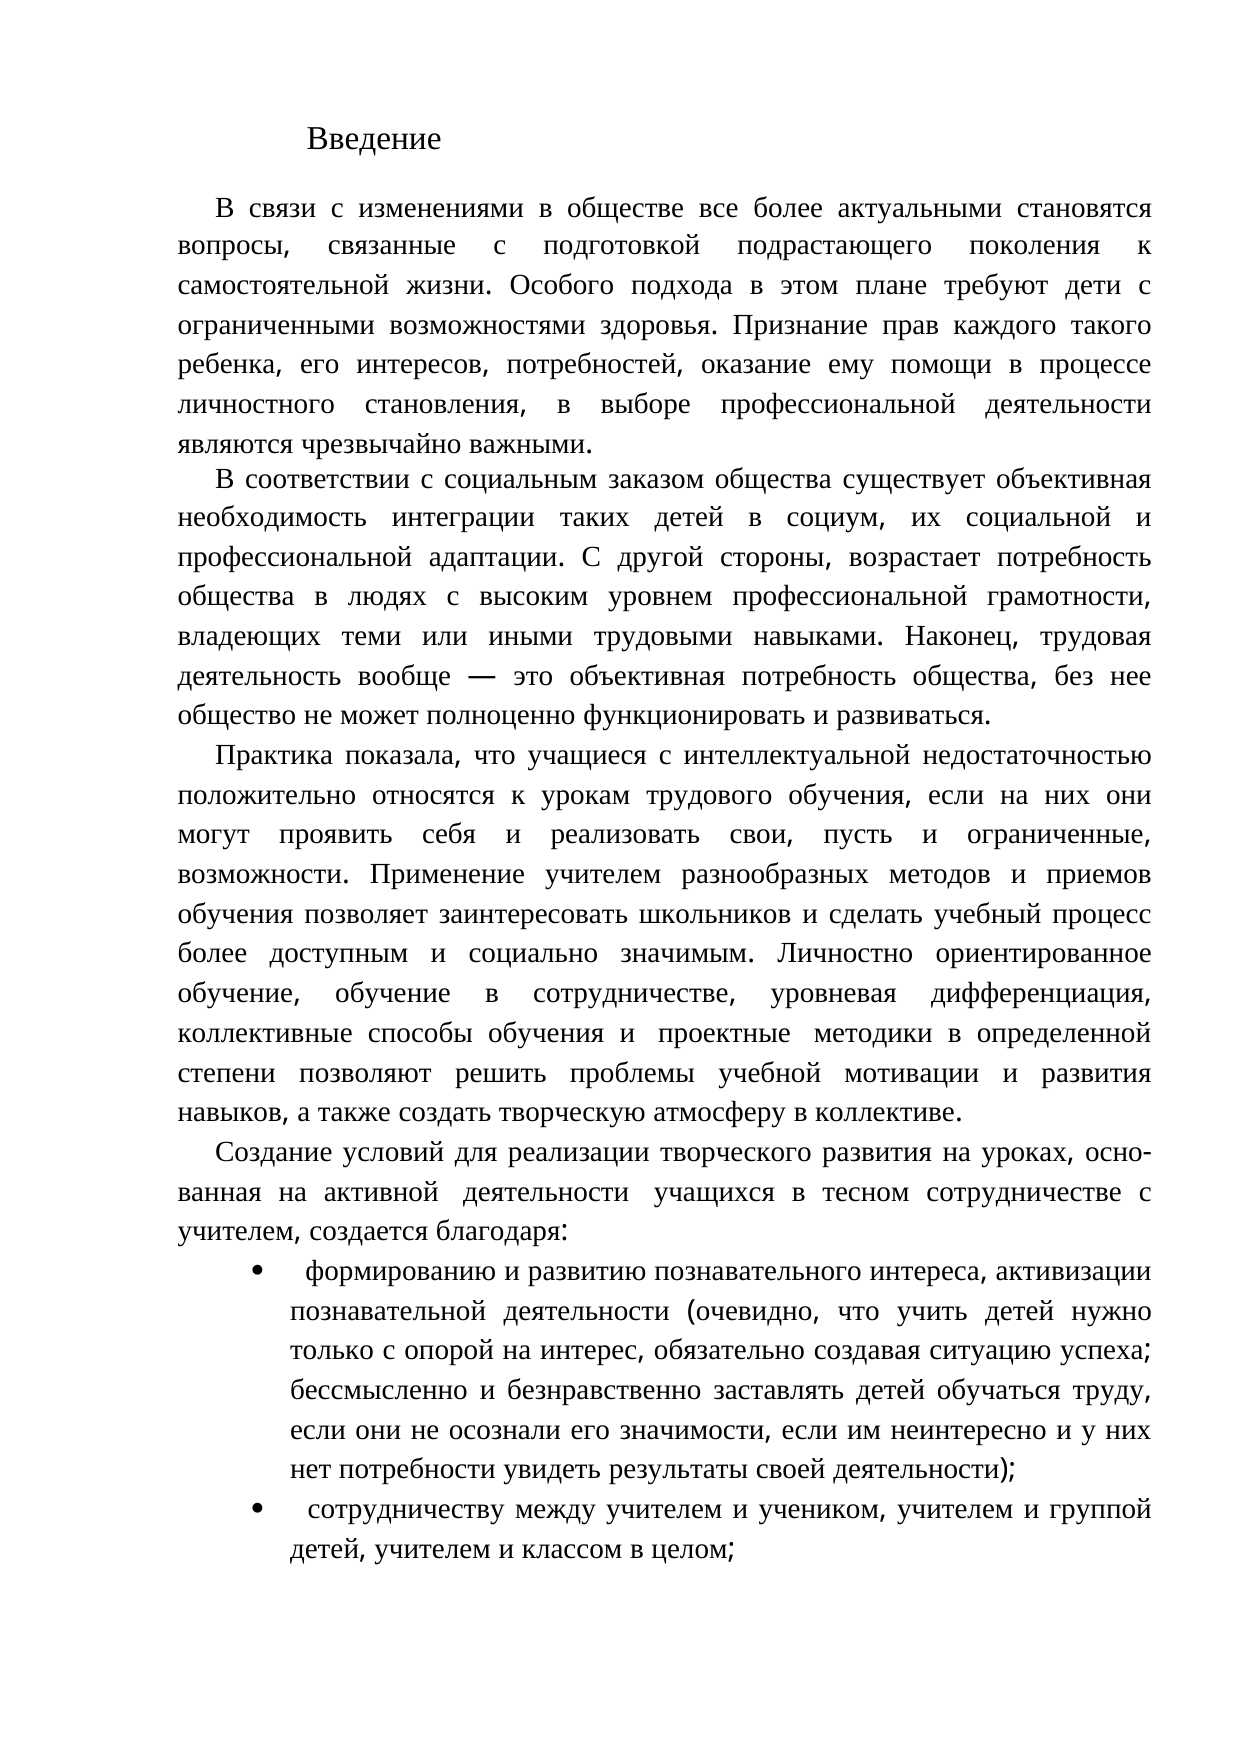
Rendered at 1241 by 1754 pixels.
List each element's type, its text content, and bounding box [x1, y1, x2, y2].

text В соответствии с социальным заказом общества существует объективная необходимость интеграции таких детей в социум, их социальной и профессиональной адаптации. С другой стороны, возрастает потребность общества в людях с высоким уровнем профессиональной грамотности, владеющих теми или иными трудовыми навыками. Наконец, трудовая деятельность вообще — это объективная потребность общества, без нее общество не может полноценно функционировать и развиваться. [177, 462, 1152, 733]
text Введение [177, 118, 1152, 156]
list формированию и развитию познавательного интереса, активизации познавательной деятельности (очевидно, что учить детей нужно только с опорой на интерес, обязательно создавая ситуацию успеха; бессмысленно и безнравственно заставлять детей обучаться труду, если они не осознали его значимости, если им неинтересно и у них нет потребности увидеть результаты своей деятельности); [252, 1249, 1152, 1487]
list сотрудничеству между учителем и учеником, учителем и группой детей, учителем и классом в целом; [252, 1487, 1152, 1567]
text Практика показала, что учащиеся с интеллектуальной недостаточностью положительно относятся к урокам трудового обучения, если на них они могут проявить себя и реализовать свои, пусть и ограниченные, возможности. Применение учителем разнообразных методов и приемов обучения позволяет заинтересовать школьников и сделать учебный процесс более доступным и социально значимым. Личностно ориентированное обучение, обучение в сотрудничестве, уровневая дифференциация, коллективные способы обучения и проектные методики в определенной степени позволяют решить проблемы учебной мотивации и развития навыков, а также создать творческую атмосферу в коллективе. [177, 733, 1152, 1130]
text Создание условий для реализации творческого развития на уроках, основанная на активной деятельности учащихся в тесном сотрудничестве с учителем, создается благодаря: [177, 1130, 1152, 1249]
text В связи с изменениями в обществе все более актуальными становятся вопросы, связанные с подготовкой подрастающего поколения к самостоятельной жизни. Особого подхода в этом плане требуют дети с ограниченными возможностями здоровья. Признание прав каждого такого ребенка, его интересов, потребностей, оказание ему помощи в процессе личностного становления, в выборе профессиональной деятельности являются чрезвычайно важными. [177, 190, 1152, 462]
